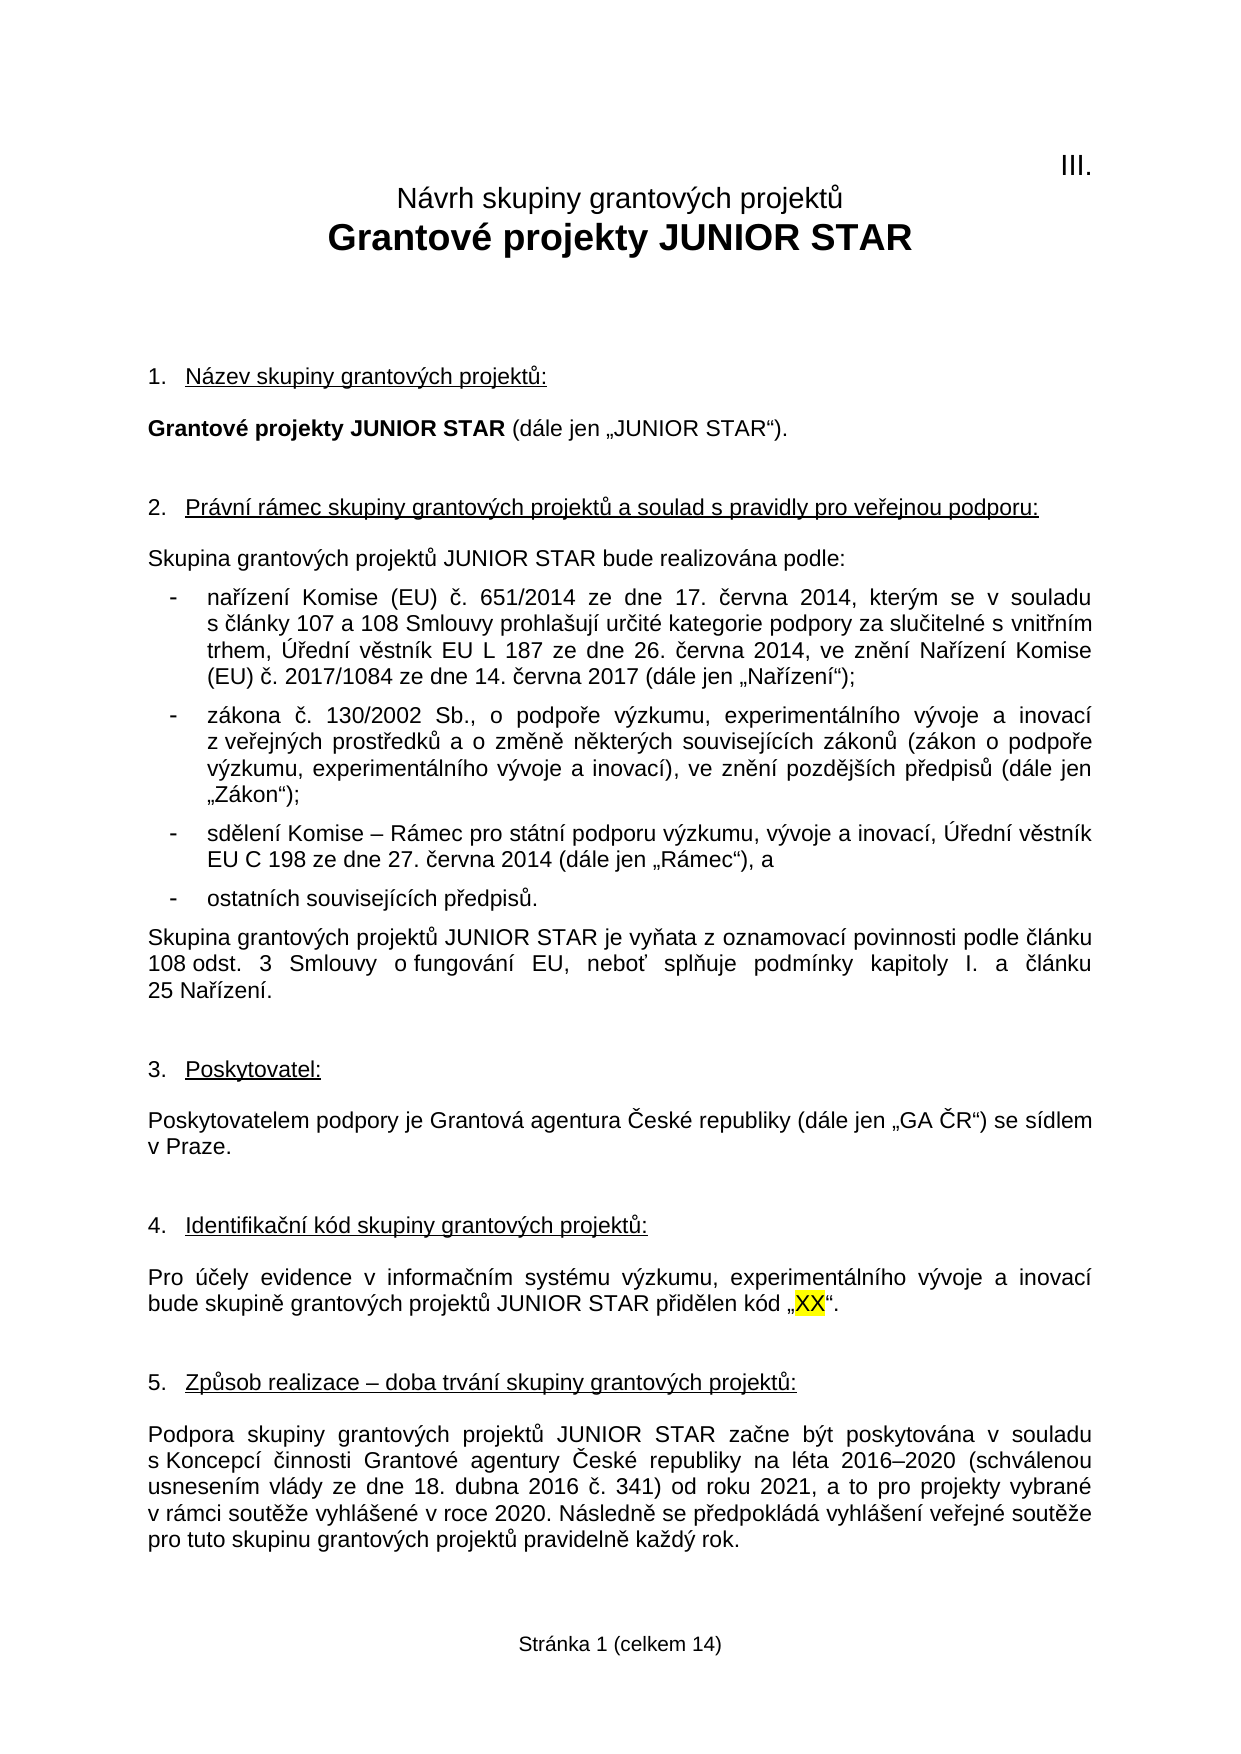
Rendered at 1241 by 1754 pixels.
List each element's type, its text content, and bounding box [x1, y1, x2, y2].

text Skupina grantových projektů JUNIOR STAR bude realizována podle: [148, 545, 1092, 571]
text Návrh skupiny grantových projektů [148, 181, 1092, 215]
text III. [148, 148, 1092, 181]
text Grantové projekty JUNIOR STAR (dále jen „JUNIOR STAR“). [148, 415, 1092, 441]
text Podpora skupiny grantových projektů JUNIOR STAR začne být poskytována v souladu s Koncepcí činnosti Grantové agentury České republiky na léta 2016–2020 (schválenou usnesením vlády ze dne 18. dubna 2016 č. 341) od roku 2021, a to pro projekty vybrané v rámci soutěže vyhlášené v roce 2020. Následně se předpokládá vyhlášení veřejné soutěže pro tuto skupinu grantových projektů pravidelně každý rok. [148, 1421, 1092, 1552]
text Skupina grantových projektů JUNIOR STAR je vyňata z oznamovací povinnosti podle článku 108 odst. 3 Smlouvy o fungování EU, neboť splňuje podmínky kapitoly I. a článku 25 Nařízení. [148, 924, 1092, 1003]
list Právní rámec skupiny grantových projektů a soulad s pravidly pro veřejnou podporu: [148, 494, 1092, 520]
list Způsob realizace – doba trvání skupiny grantových projektů: [148, 1369, 1092, 1396]
text Pro účely evidence v informačním systému výzkumu, experimentálního vývoje a inovací bude skupině grantových projektů JUNIOR STAR přidělen kód „XX“. [148, 1264, 1092, 1316]
list Identifikační kód skupiny grantových projektů: [148, 1212, 1092, 1239]
list sdělení Komise – Rámec pro státní podporu výzkumu, vývoje a inovací, Úřední věstník EU C 198 ze dne 27. června 2014 (dále jen „Rámec“), a [169, 820, 1092, 872]
list zákona č. 130/2002 Sb., o podpoře výzkumu, experimentálního vývoje a inovací z veřejných prostředků a o změně některých souvisejících zákonů (zákon o podpoře výzkumu, experimentálního vývoje a inovací), ve znění pozdějších předpisů (dále jen „Zákon“); [169, 702, 1092, 807]
list Název skupiny grantových projektů: [148, 363, 1092, 390]
list ostatních souvisejících předpisů. [169, 885, 1092, 911]
list nařízení Komise (EU) č. 651/2014 ze dne 17. června 2014, kterým se v souladu s články 107 a 108 Smlouvy prohlašují určité kategorie podpory za slučitelné s vnitřním trhem, Úřední věstník EU L 187 ze dne 26. června 2014, ve znění Nařízení Komise (EU) č. 2017/1084 ze dne 14. června 2017 (dále jen „Nařízení“); [169, 584, 1092, 689]
text Grantové projekty JUNIOR STAR [148, 215, 1092, 258]
text Poskytovatelem podpory je Grantová agentura České republiky (dále jen „GA ČR“) se sídlem v Praze. [148, 1107, 1092, 1160]
list Poskytovatel: [148, 1056, 1092, 1082]
